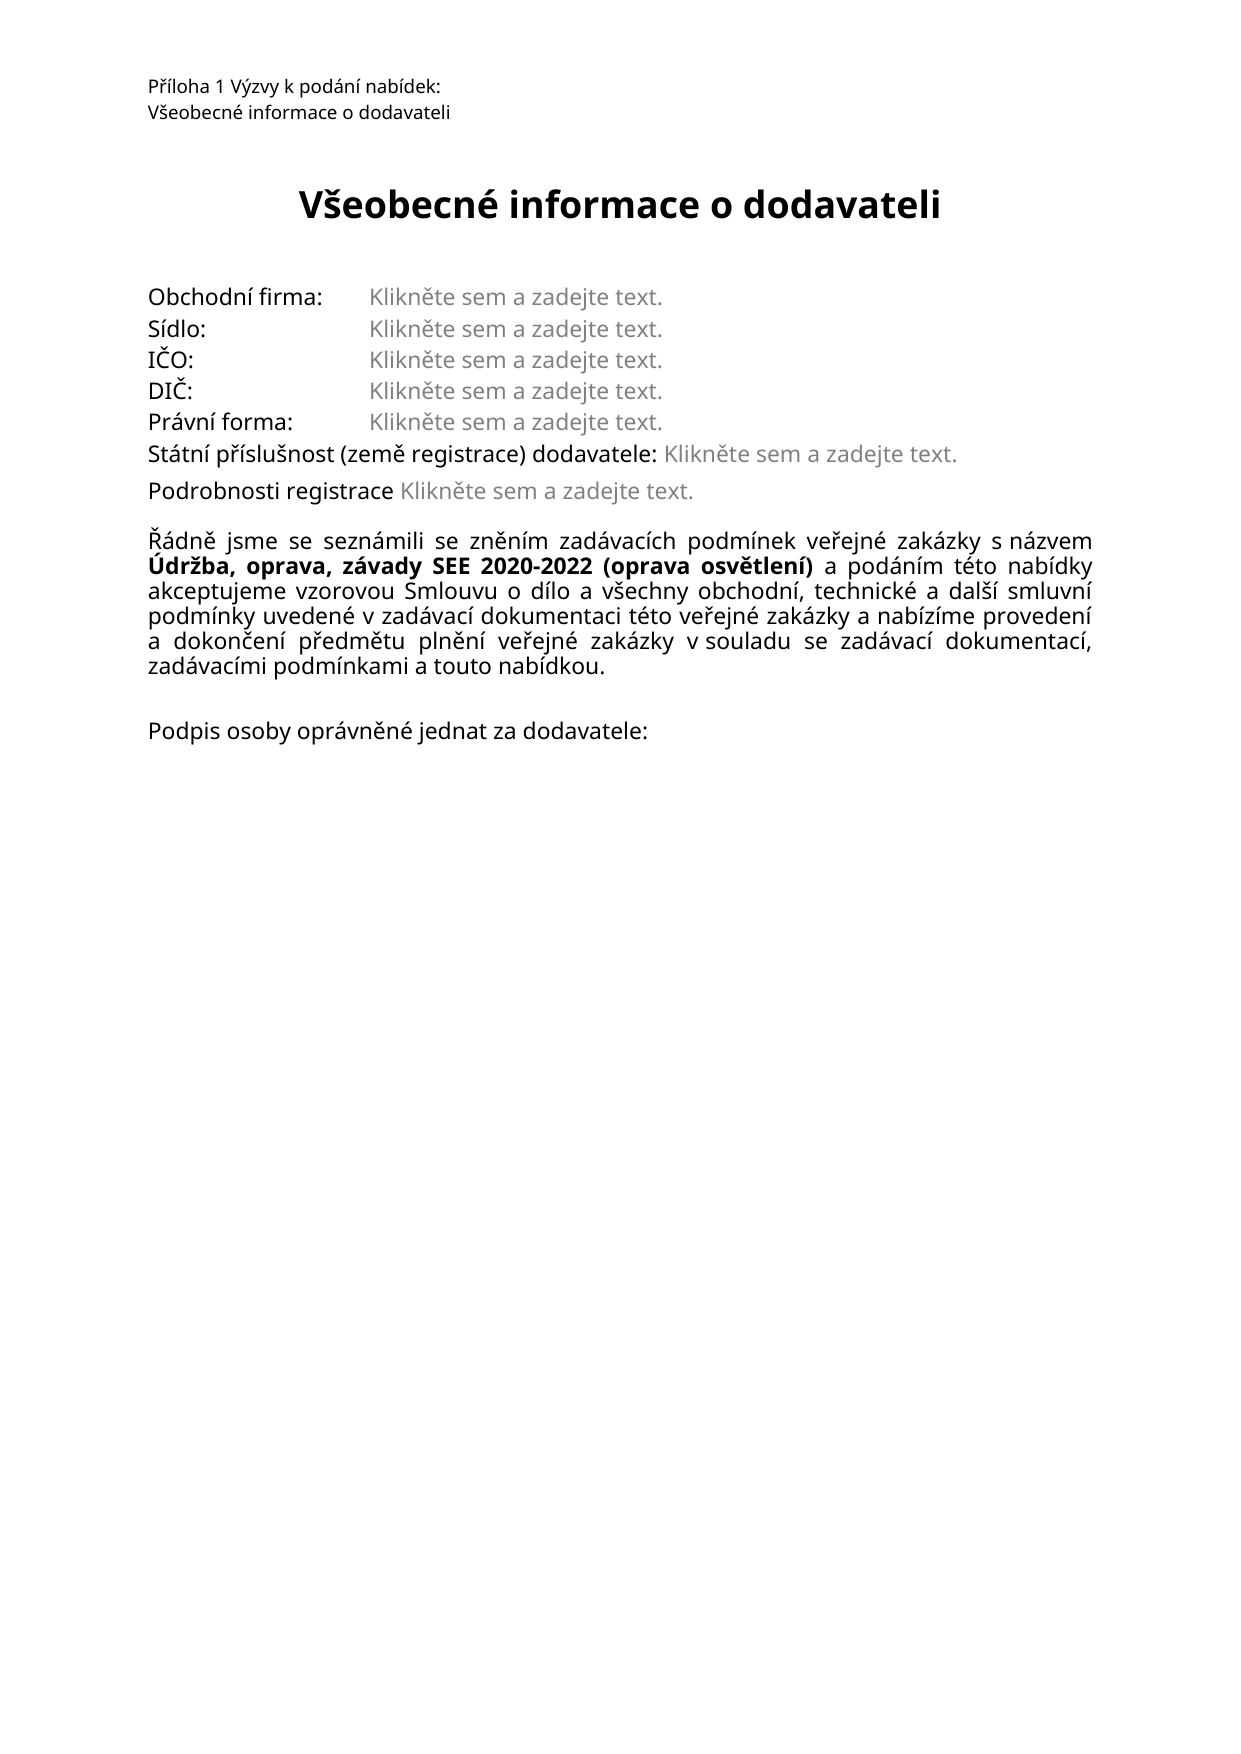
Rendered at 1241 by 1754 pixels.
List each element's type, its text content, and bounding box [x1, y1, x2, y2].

text DIČ: [148, 379, 1093, 404]
text Sídlo: [148, 317, 1093, 342]
text Právní forma: [148, 411, 1093, 436]
text IČO: [148, 348, 1093, 373]
text Podpis osoby oprávněné jednat za dodavatele: [148, 714, 1093, 746]
text Řádně jsme se seznámili se zněním zadávacích podmínek veřejné zakázky s názvem Údržba, oprava, závady SEE 2020-2022 (oprava osvětlení) a podáním této nabídky akceptujeme vzorovou Smlouvu o dílo a všechny obchodní, technické a další smluvní podmínky uvedené v zadávací dokumentaci této veřejné zakázky a nabízíme provedení a dokončení předmětu plnění veřejné zakázky v souladu se zadávací dokumentací, zadávacími podmínkami a touto nabídkou. [148, 529, 1093, 679]
text Obchodní firma: [148, 286, 1093, 311]
text Podrobnosti registrace [148, 479, 1093, 504]
title Všeobecné informace o dodavateli [148, 178, 1093, 229]
text Státní příslušnost (země registrace) dodavatele: [148, 442, 1093, 467]
